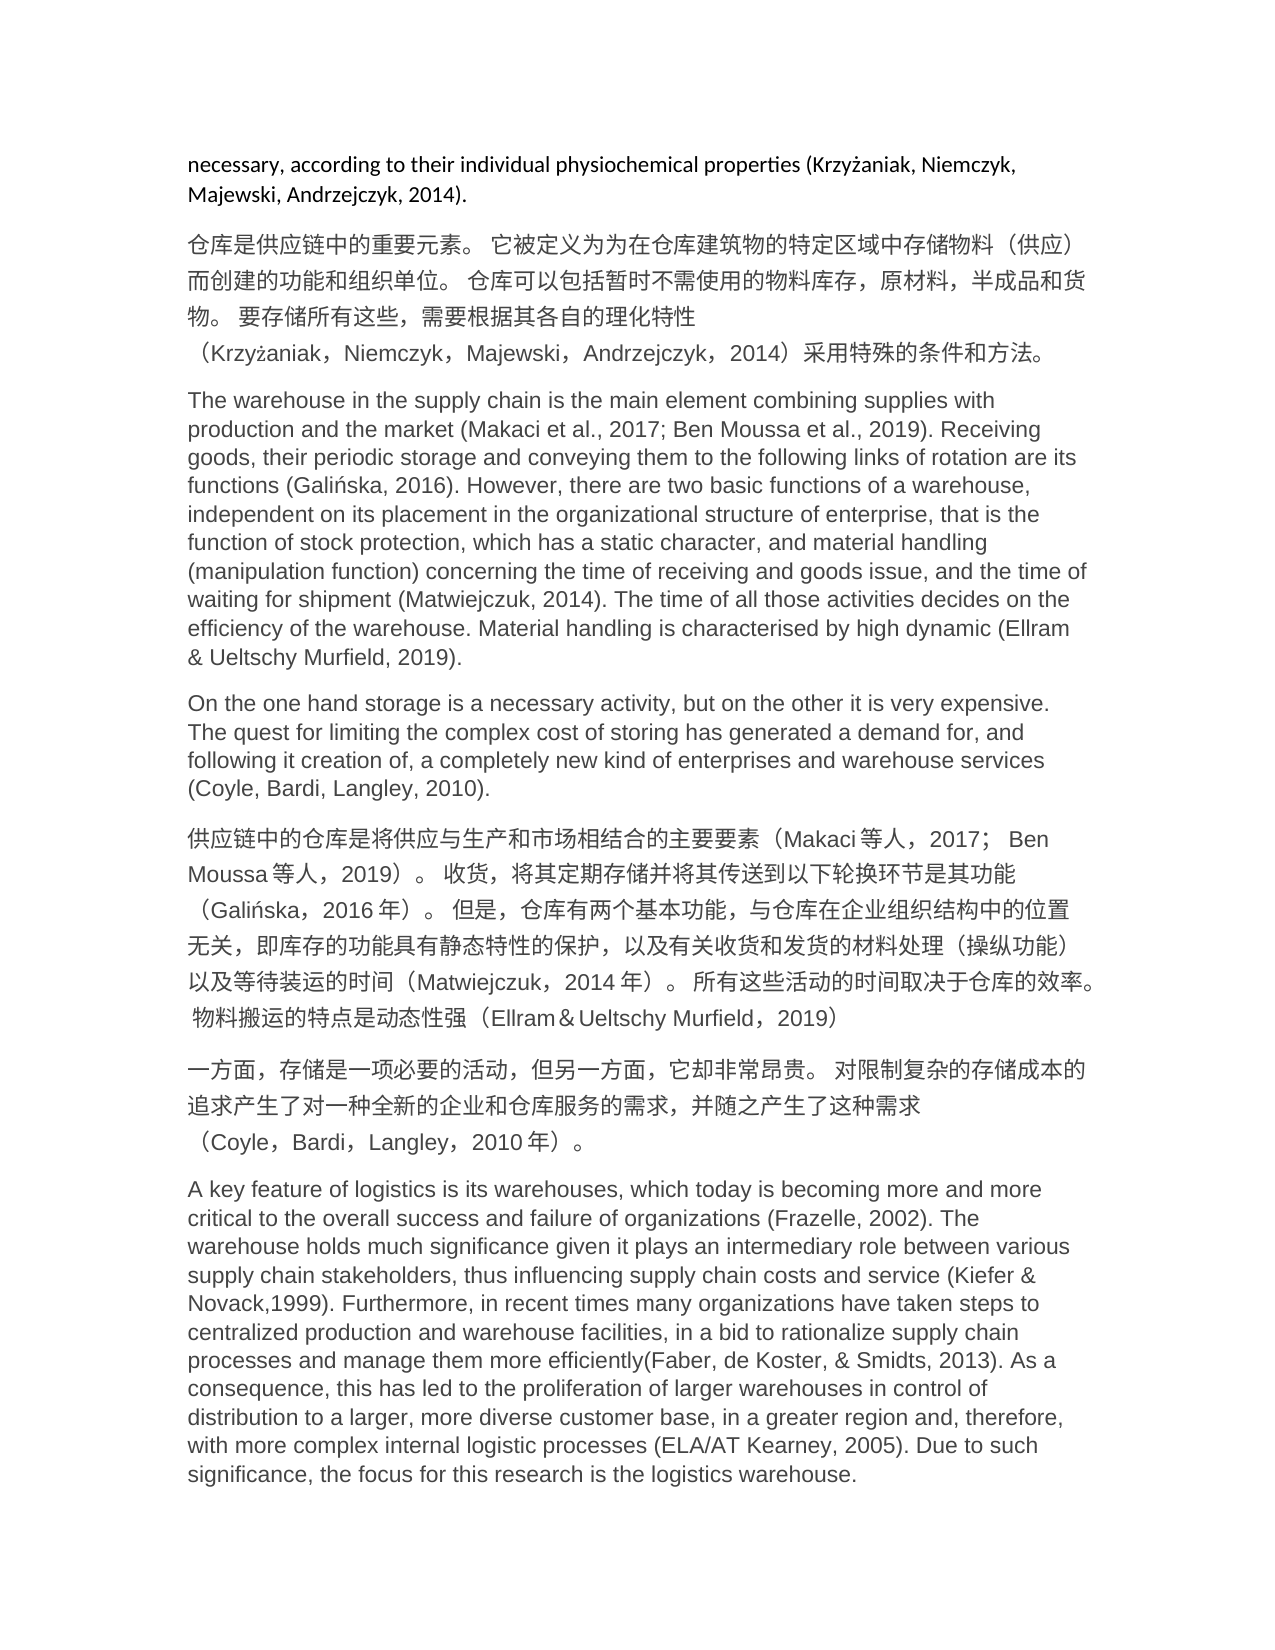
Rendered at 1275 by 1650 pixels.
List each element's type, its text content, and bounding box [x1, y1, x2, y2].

text 仓库是供应链中的重要元素。 它被定义为为在仓库建筑物的特定区域中存储物料（供应）而创建的功能和组织单位。 仓库可以包括暂时不需使用的物料库存，原材料，半成品和货物。 要存储所有这些，需要根据其各自的理化特性（Krzyżaniak，Niemczyk，Majewski，Andrzejczyk，2014）采用特殊的条件和方法。 [187, 227, 1087, 368]
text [187, 150, 1087, 208]
text 一方面，存储是一项必要的活动，但另一方面，它却非常昂贵。 对限制复杂的存储成本的追求产生了对一种全新的企业和仓库服务的需求，并随之产生了这种需求（Coyle，Bardi，Langley，2010年）。 [187, 1052, 1087, 1157]
text The warehouse in the supply chain is the main element combining supplies with production and the market (Makaci et al., 2017; Ben Moussa et al., 2019). Receiving goods, their periodic storage and conveying them to the following links of rotation are its functions (Galińska, 2016). However, there are two basic functions of a warehouse, independent on its placement in the organizational structure of enterprise, that is the function of stock protection, which has a static character, and material handling (manipulation function) concerning the time of receiving and goods issue, and the time of waiting for shipment (Matwiejczuk, 2014). The time of all those activities decides on the efficiency of the warehouse. Material handling is characterised by high dynamic (Ellram & Ueltschy Murfield, 2019). [187, 387, 1087, 671]
text A key feature of logistics is its warehouses, which today is becoming more and more critical to the overall success and failure of organizations (Frazelle, 2002). The warehouse holds much significance given it plays an intermediary role between various supply chain stakeholders, thus influencing supply chain costs and service (Kiefer & Novack,1999). Furthermore, in recent times many organizations have taken steps to centralized production and warehouse facilities, in a bid to rationalize supply chain processes and manage them more efficiently(Faber, de Koster, & Smidts, 2013). As a consequence, this has led to the proliferation of larger warehouses in control of distribution to a larger, more diverse customer base, in a greater region and, therefore, with more complex internal logistic processes (ELA/AT Kearney, 2005). Due to such significance, the focus for this research is the logistics warehouse. [187, 1176, 1087, 1487]
text On the one hand storage is a necessary activity, but on the other it is very expensive. The quest for limiting the complex cost of storing has generated a demand for, and following it creation of, a completely new kind of enterprises and warehouse services (Coyle, Bardi, Langley, 2010). [187, 690, 1087, 802]
text 供应链中的仓库是将供应与生产和市场相结合的主要要素（Makaci等人，2017； Ben Moussa等人，2019）。 收货，将其定期存储并将其传送到以下轮换环节是其功能（Galińska，2016年）。 但是，仓库有两个基本功能，与仓库在企业组织结构中的位置无关，即库存的功能具有静态特性的保护，以及有关收货和发货的材料处理（操纵功能）以及等待装运的时间（Matwiejczuk，2014年）。 所有这些活动的时间取决于仓库的效率。 物料搬运的特点是动态性强（Ellram＆Ueltschy Murfield，2019） [187, 820, 1087, 1033]
